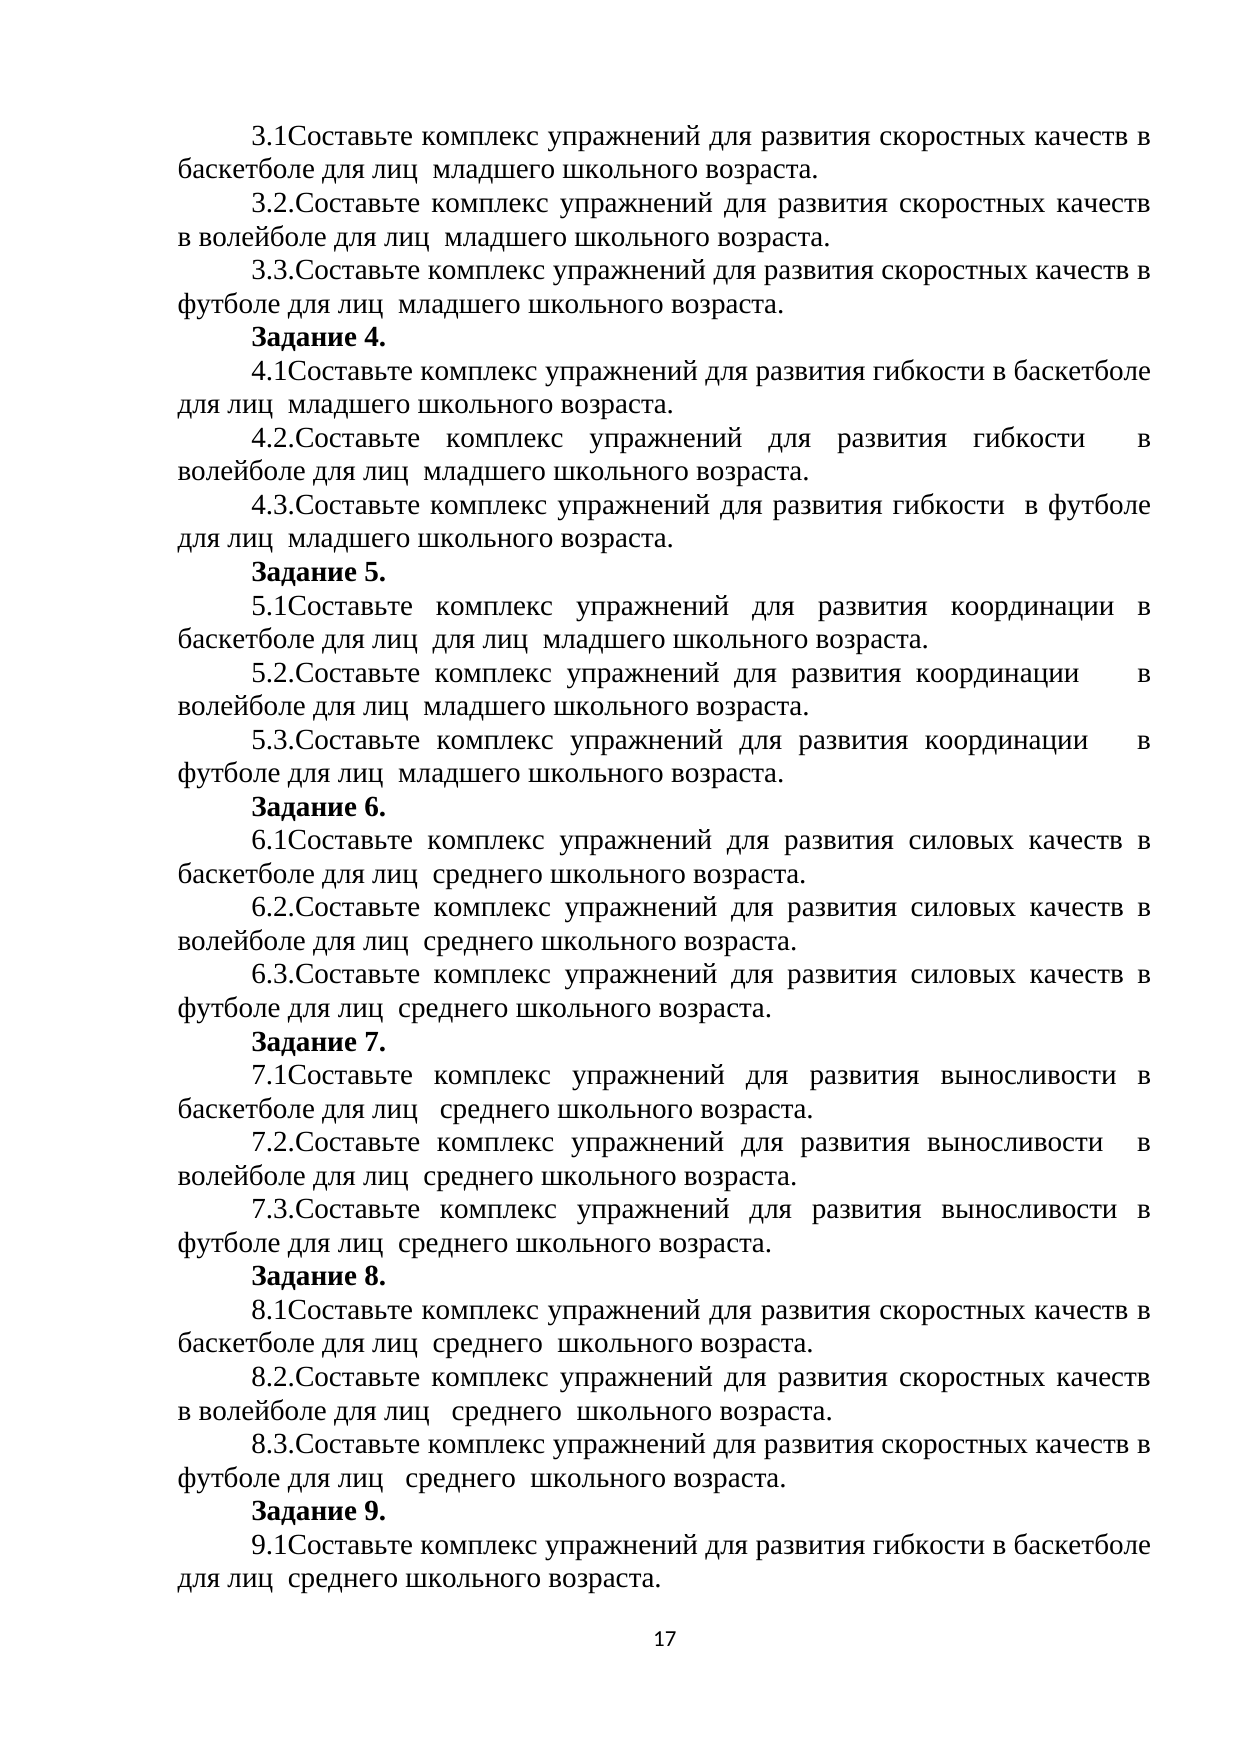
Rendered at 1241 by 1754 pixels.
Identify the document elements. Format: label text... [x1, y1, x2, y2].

text 6.2.Составьте комплекс упражнений для развития силовых качеств в волейболе для лиц среднего школьного возраста. [177, 889, 1152, 957]
text 8.3.Составьте комплекс упражнений для развития скоростных качеств в футболе для лиц среднего школьного возраста. [177, 1426, 1152, 1493]
text 5.2.Составьте комплекс упражнений для развития координации в волейболе для лиц младшего школьного возраста. [177, 655, 1152, 722]
text 8.1Составьте комплекс упражнений для развития скоростных качеств в баскетболе для лиц среднего школьного возраста. [177, 1292, 1152, 1359]
text 9.1Составьте комплекс упражнений для развития гибкости в баскетболе для лиц среднего школьного возраста. [177, 1527, 1152, 1594]
text 3.1Составьте комплекс упражнений для развития скоростных качеств в баскетболе для лиц младшего школьного возраста. [177, 118, 1152, 185]
text 7.2.Составьте комплекс упражнений для развития выносливости в волейболе для лиц среднего школьного возраста. [177, 1124, 1152, 1191]
text Задание 6. [177, 789, 1152, 822]
text Задание 4. [177, 319, 1152, 353]
text 4.3.Составьте комплекс упражнений для развития гибкости в футболе для лиц младшего школьного возраста. [177, 487, 1152, 554]
text 5.3.Составьте комплекс упражнений для развития координации в футболе для лиц младшего школьного возраста. [177, 722, 1152, 789]
text 4.1Составьте комплекс упражнений для развития гибкости в баскетболе для лиц младшего школьного возраста. [177, 353, 1152, 420]
text Задание 8. [177, 1258, 1152, 1292]
text Задание 7. [177, 1024, 1152, 1057]
text 3.3.Составьте комплекс упражнений для развития скоростных качеств в футболе для лиц младшего школьного возраста. [177, 252, 1152, 319]
text 7.1Составьте комплекс упражнений для развития выносливости в баскетболе для лиц среднего школьного возраста. [177, 1057, 1152, 1124]
text 8.2.Составьте комплекс упражнений для развития скоростных качеств в волейболе для лиц среднего школьного возраста. [177, 1359, 1152, 1426]
text 7.3.Составьте комплекс упражнений для развития выносливости в футболе для лиц среднего школьного возраста. [177, 1191, 1152, 1258]
text 6.1Составьте комплекс упражнений для развития силовых качеств в баскетболе для лиц среднего школьного возраста. [177, 822, 1152, 889]
text 3.2.Составьте комплекс упражнений для развития скоростных качеств в волейболе для лиц младшего школьного возраста. [177, 185, 1152, 252]
text 6.3.Составьте комплекс упражнений для развития силовых качеств в футболе для лиц среднего школьного возраста. [177, 957, 1152, 1024]
text Задание 5. [177, 554, 1152, 588]
text 4.2.Составьте комплекс упражнений для развития гибкости в волейболе для лиц младшего школьного возраста. [177, 420, 1152, 487]
text 5.1Составьте комплекс упражнений для развития координации в баскетболе для лиц для лиц младшего школьного возраста. [177, 588, 1152, 655]
text Задание 9. [177, 1493, 1152, 1527]
